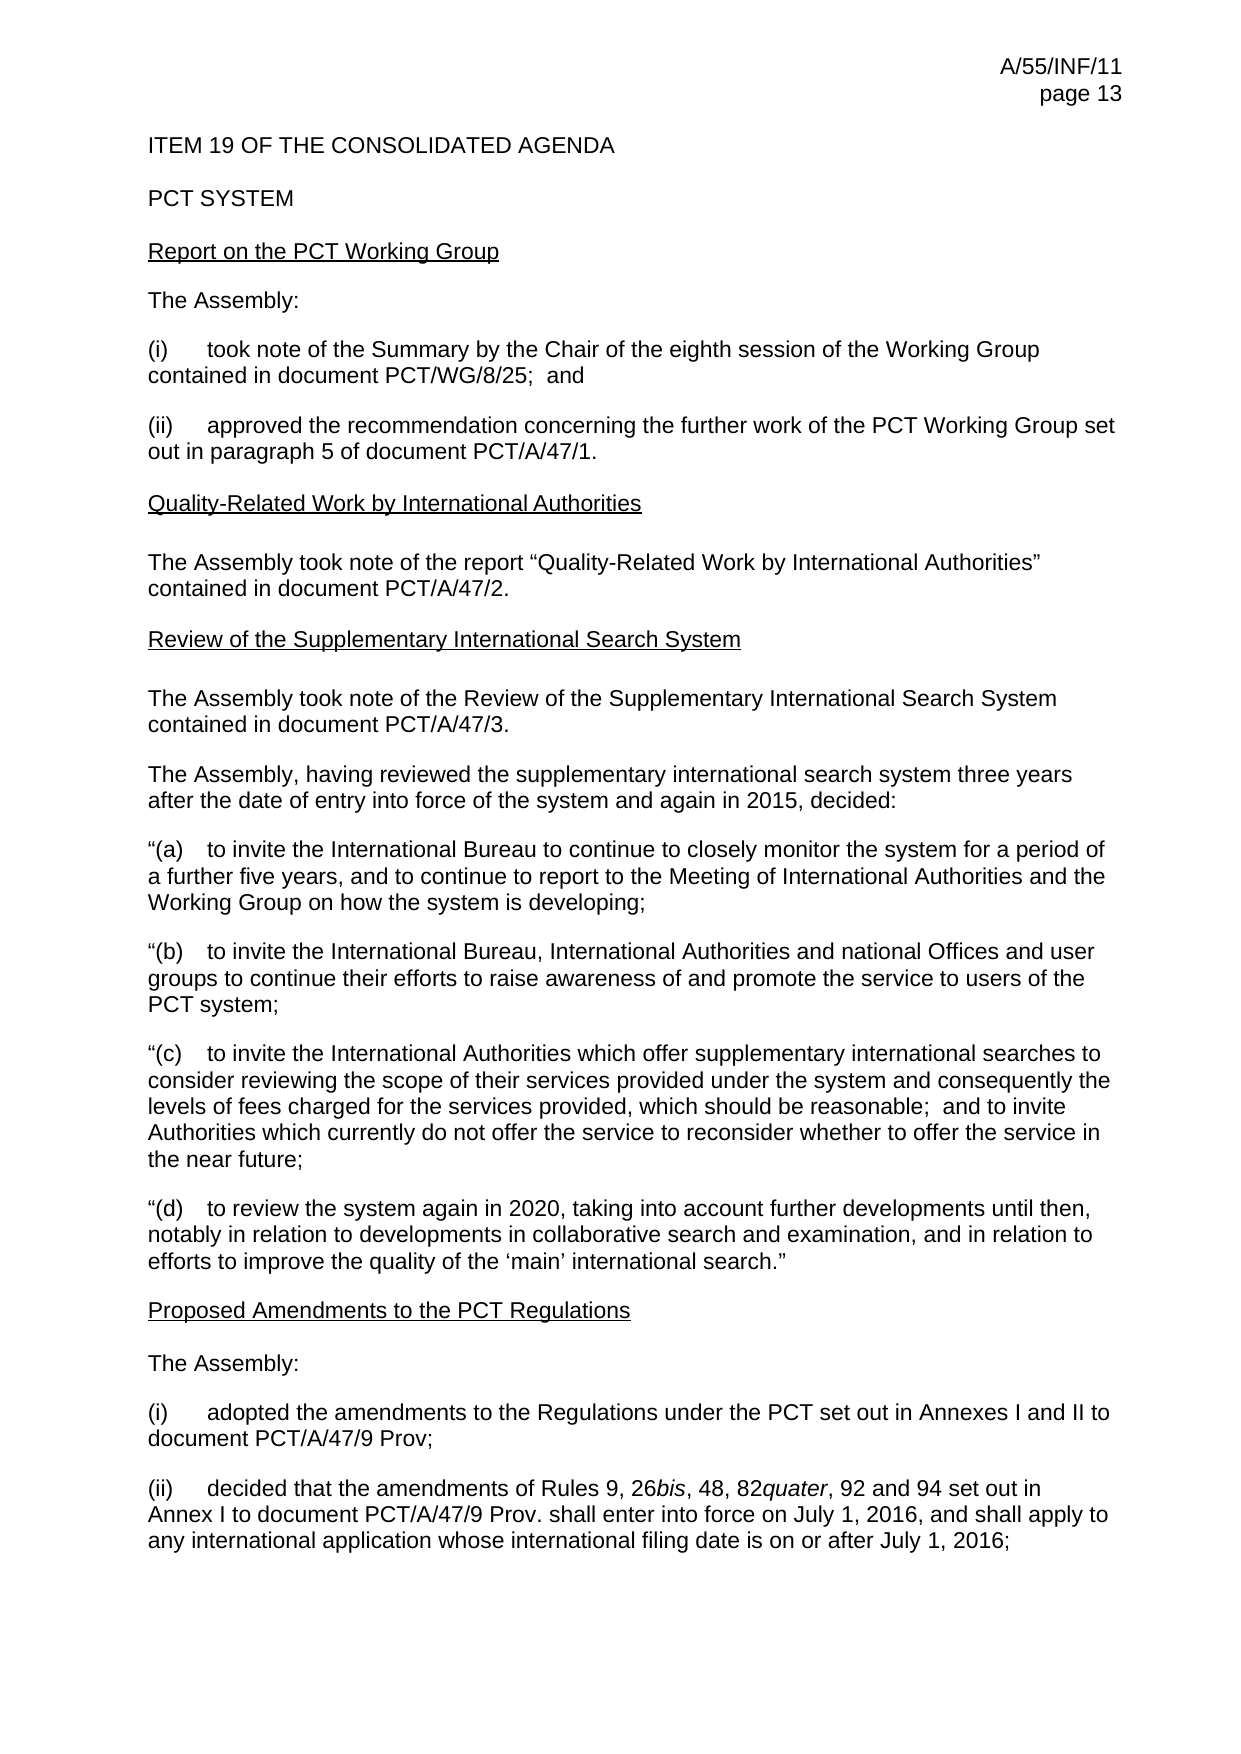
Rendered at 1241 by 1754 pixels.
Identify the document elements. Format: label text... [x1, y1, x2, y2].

list The Assembly took note of the report “Quality-Related Work by International Authorities” contained in document PCT/A/47/2. [148, 548, 1122, 601]
list “(b) to invite the International Bureau, International Authorities and national Offices and user groups to continue their efforts to raise awareness of and promote the service to users of the PCT system; [148, 938, 1122, 1017]
list (ii) decided that the amendments of Rules 9, 26bis, 48, 82quater, 92 and 94 set out in Annex I to document PCT/A/47/9 Prov. shall enter into force on July 1, 2016, and shall apply to any international application whose international filing date is on or after July 1, 2016; [148, 1474, 1122, 1554]
text (ii) approved the recommendation concerning the further work of the PCT Working Group set out in paragraph 5 of document PCT/A/47/1. [148, 412, 1122, 464]
list “(a) to invite the International Bureau to continue to closely monitor the system for a period of a further five years, and to continue to report to the Meeting of International Authorities and the Working Group on how the system is developing; [148, 836, 1122, 915]
list Report on the PCT Working Group [148, 238, 1122, 264]
text PCT SYSTEM [148, 185, 1122, 211]
subtitle Quality-Related Work by International Authorities [148, 489, 1122, 516]
list The Assembly: [148, 287, 1122, 313]
list The Assembly, having reviewed the supplementary international search system three years after the date of entry into force of the system and again in 2015, decided: [148, 761, 1122, 813]
subtitle Review of the Supplementary International Search System [148, 626, 1122, 652]
list (i) adopted the amendments to the Regulations under the PCT set out in Annexes I and II to document PCT/A/47/9 Prov; [148, 1399, 1122, 1452]
list “(d) to review the system again in 2020, taking into account further developments until then, notably in relation to developments in collaborative search and examination, and in relation to efforts to improve the quality of the ‘main’ international search.” [148, 1195, 1122, 1274]
list “(c) to invite the International Authorities which offer supplementary international searches to consider reviewing the scope of their services provided under the system and consequently the levels of fees charged for the services provided, which should be reasonable; and to invite Authorities which currently do not offer the service to reconsider whether to offer the service in the near future; [148, 1040, 1122, 1172]
list The Assembly took note of the Review of the Supplementary International Search System contained in document PCT/A/47/3. [148, 685, 1122, 738]
text Proposed Amendments to the PCT Regulations [148, 1297, 1122, 1323]
list (i) took note of the Summary by the Chair of the eighth session of the Working Group contained in document PCT/WG/8/25; and [148, 336, 1122, 389]
text ITEM 19 OF THE CONSOLIDATED AGENDA [148, 132, 1122, 158]
list The Assembly: [148, 1350, 1122, 1376]
